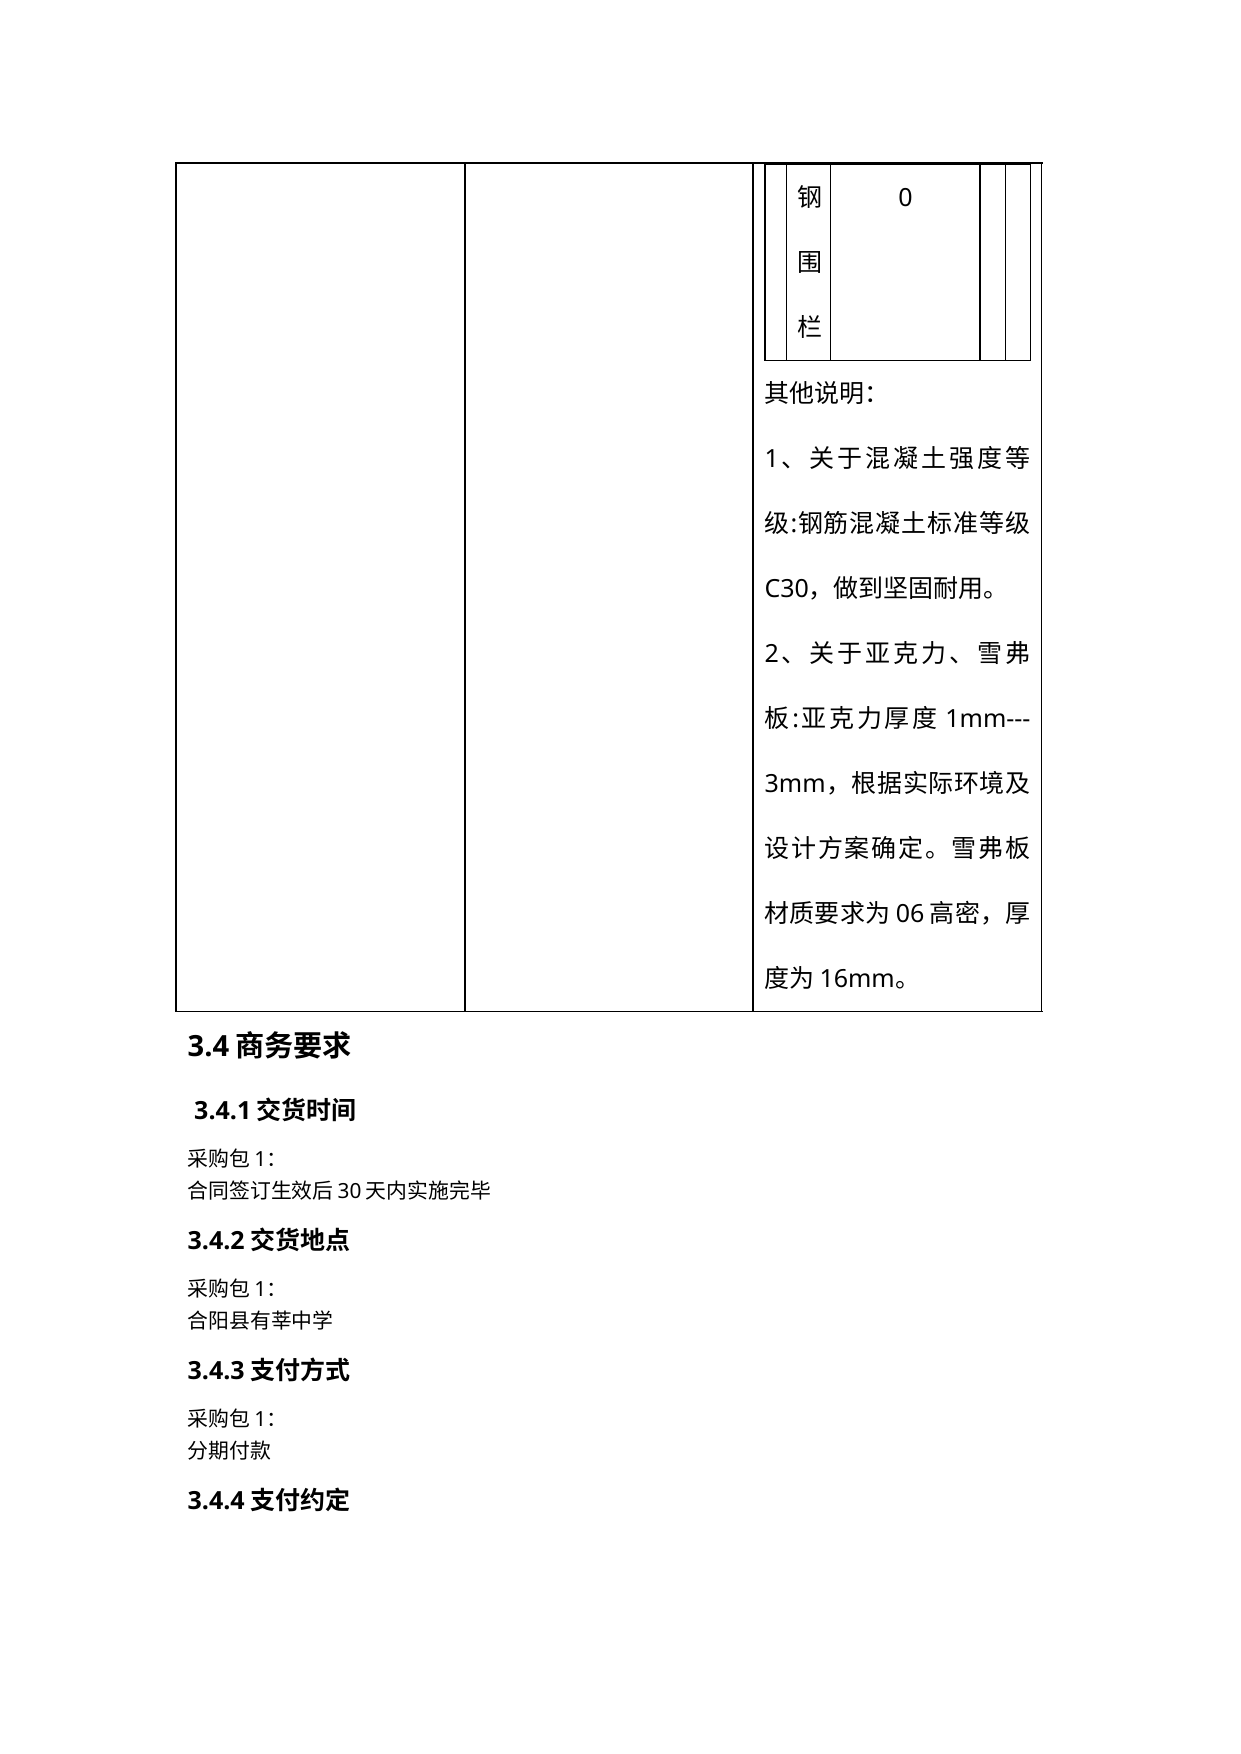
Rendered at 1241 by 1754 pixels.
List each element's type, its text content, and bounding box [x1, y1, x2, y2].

text 采购包1： [187, 1142, 1053, 1175]
text 合阳县有莘中学 [187, 1305, 1053, 1337]
table_cell 1 [177, 164, 464, 1011]
text 采购包1： [187, 1272, 1053, 1305]
text 3.4商务要求 [187, 1012, 1053, 1077]
text 合同签订生效后30天内实施完毕 [187, 1175, 1053, 1207]
text 3.4.4支付约定 [187, 1467, 1053, 1532]
text 3.4.1交货时间 [187, 1077, 1053, 1142]
table_cell 其他说明： 1、关于混凝土强度等级:钢筋混凝土标准等级C30，做到坚固耐用。 2、关于亚克力、雪弗板:亚克力厚度1mm---3mm，根据实际环境及设计方案确定。雪弗板材质要求为06高密，厚度为16mm。 [754, 164, 1041, 1011]
text 3.4.2交货地点 [187, 1207, 1053, 1272]
text 采购包1： [187, 1402, 1053, 1435]
text 3.4.3支付方式 [187, 1337, 1053, 1402]
text 分期付款 [187, 1435, 1053, 1467]
table_cell [466, 164, 752, 1011]
